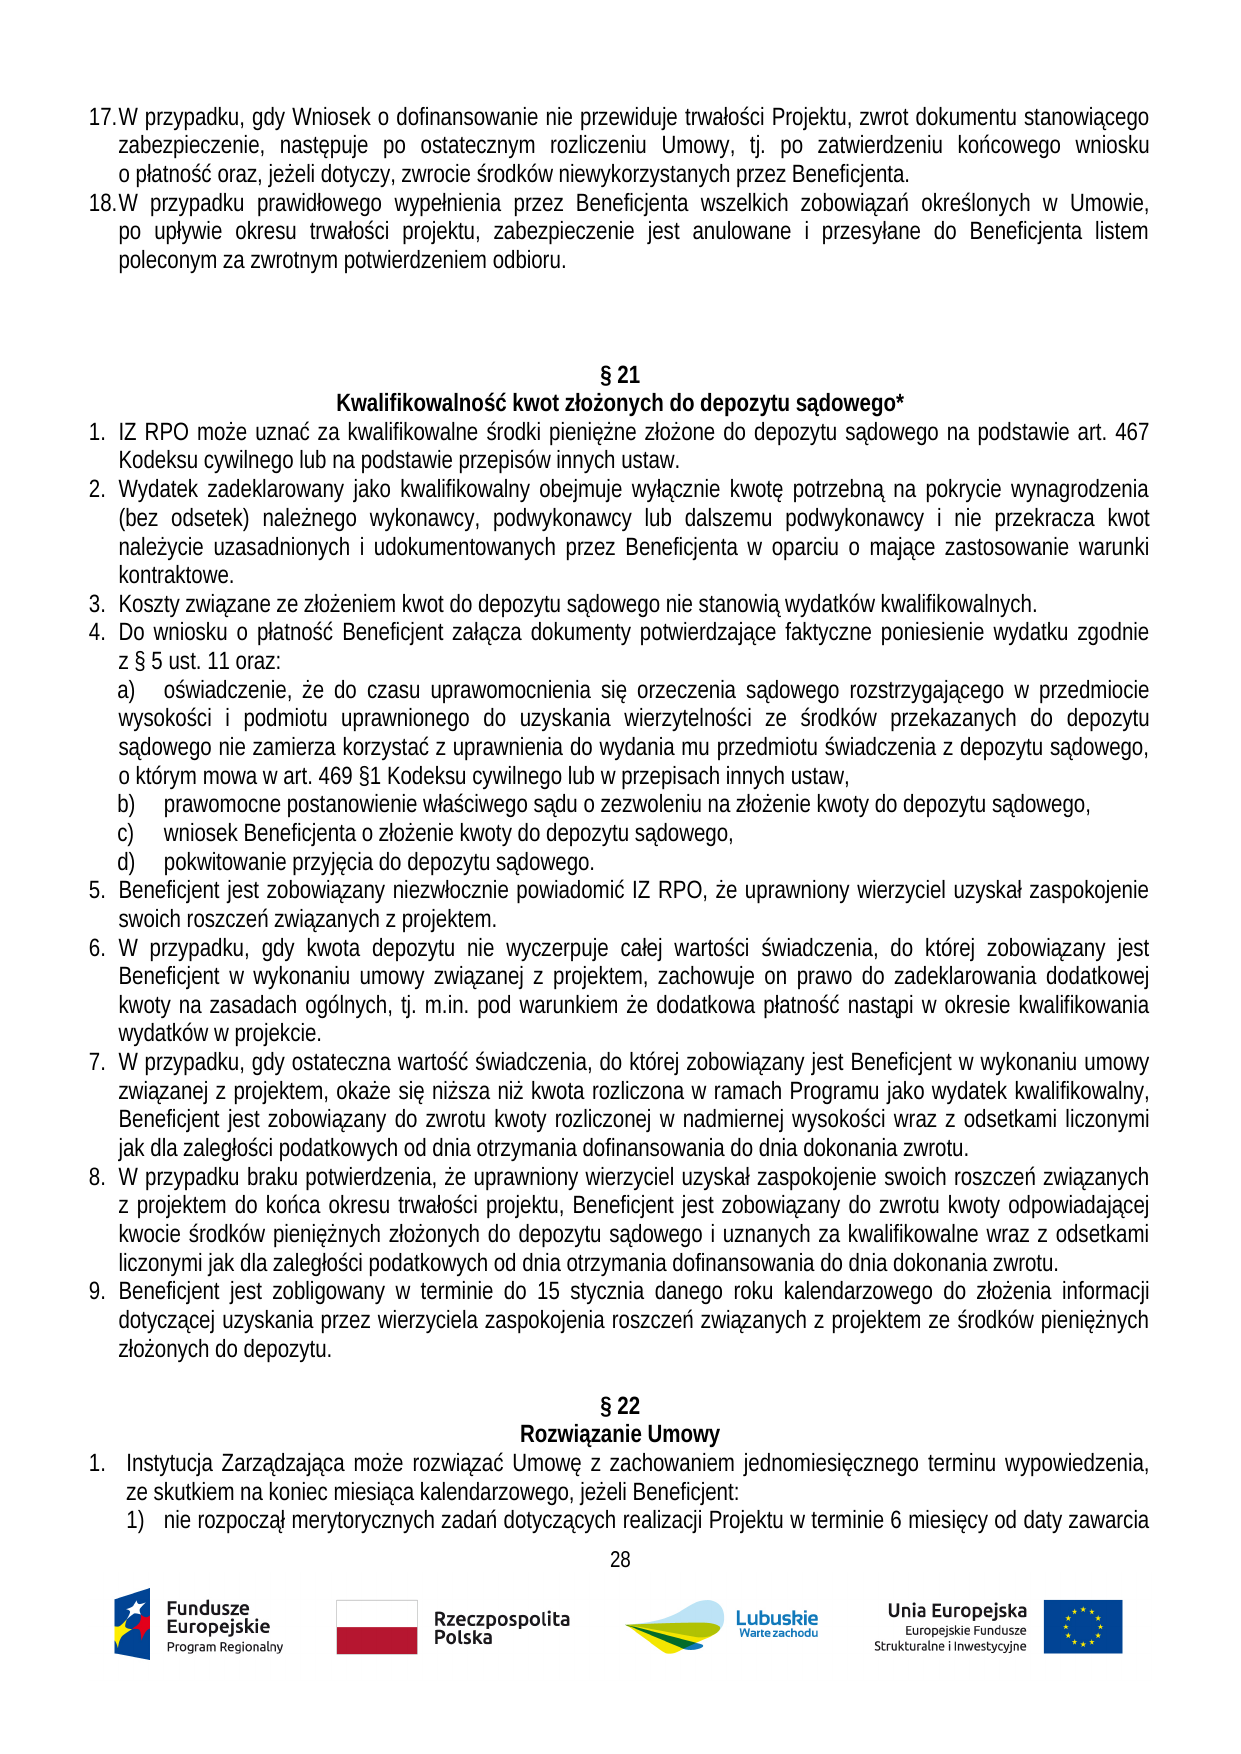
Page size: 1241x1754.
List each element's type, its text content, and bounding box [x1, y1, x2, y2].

list nie rozpoczął merytorycznych zadań dotyczących realizacji Projektu w terminie 6 miesięcy od daty zawarcia Umowy, z przyczyn przez siebie zawinionych; [126, 1505, 1152, 1534]
list Beneficjent jest zobligowany w terminie do 15 stycznia danego roku kalendarzowego do złożenia informacji dotyczącej uzyskania przez wierzyciela zaspokojenia roszczeń związanych z projektem ze środków pieniężnych złożonych do depozytu. [89, 1276, 1152, 1362]
list W przypadku prawidłowego wypełnienia przez Beneficjenta wszelkich zobowiązań określonych w Umowie, po upływie okresu trwałości projektu, zabezpieczenie jest anulowane i przesyłane do Beneficjenta listem poleconym za zwrotnym potwierdzeniem odbioru. [89, 188, 1152, 274]
list Wydatek zadeklarowany jako kwalifikowalny obejmuje wyłącznie kwotę potrzebną na pokrycie wynagrodzenia (bez odsetek) należnego wykonawcy, podwykonawcy lub dalszemu podwykonawcy i nie przekracza kwot należycie uzasadnionych i udokumentowanych przez Beneficjenta w oparciu o mające zastosowanie warunki kontraktowe. [89, 474, 1152, 589]
list W przypadku braku potwierdzenia, że uprawniony wierzyciel uzyskał zaspokojenie swoich roszczeń związanych z projektem do końca okresu trwałości projektu, Beneficjent jest zobowiązany do zwrotu kwoty odpowiadającej kwocie środków pieniężnych złożonych do depozytu sądowego i uznanych za kwalifikowalne wraz z odsetkami liczonymi jak dla zaległości podatkowych od dnia otrzymania dofinansowania do dnia dokonania zwrotu. [89, 1162, 1152, 1276]
list Instytucja Zarządzająca może rozwiązać Umowę z zachowaniem jednomiesięcznego terminu wypowiedzenia, ze skutkiem na koniec miesiąca kalendarzowego, jeżeli Beneficjent: [89, 1448, 1152, 1505]
text Rozwiązanie Umowy [89, 1419, 1152, 1448]
list prawomocne postanowienie właściwego sądu o zezwoleniu na złożenie kwoty do depozytu sądowego, [117, 789, 1152, 818]
list Do wniosku o płatność Beneficjent załącza dokumenty potwierdzające faktyczne poniesienie wydatku zgodnie z § 5 ust. 11 oraz: [89, 617, 1152, 675]
list W przypadku, gdy ostateczna wartość świadczenia, do której zobowiązany jest Beneficjent w wykonaniu umowy związanej z projektem, okaże się niższa niż kwota rozliczona w ramach Programu jako wydatek kwalifikowalny, Beneficjent jest zobowiązany do zwrotu kwoty rozliczonej w nadmiernej wysokości wraz z odsetkami liczonymi jak dla zaległości podatkowych od dnia otrzymania dofinansowania do dnia dokonania zwrotu. [89, 1047, 1152, 1162]
list oświadczenie, że do czasu uprawomocnienia się orzeczenia sądowego rozstrzygającego w przedmiocie wysokości i podmiotu uprawnionego do uzyskania wierzytelności ze środków przekazanych do depozytu sądowego nie zamierza korzystać z uprawnienia do wydania mu przedmiotu świadczenia z depozytu sądowego, o którym mowa w art. 469 §1 Kodeksu cywilnego lub w przepisach innych ustaw, [117, 675, 1152, 789]
list pokwitowanie przyjęcia do depozytu sądowego. [117, 847, 1152, 875]
text § 22 [89, 1391, 1152, 1419]
list Beneficjent jest zobowiązany niezwłocznie powiadomić IZ RPO, że uprawniony wierzyciel uzyskał zaspokojenie swoich roszczeń związanych z projektem. [89, 875, 1152, 932]
text § 21 [89, 359, 1152, 388]
list W przypadku, gdy kwota depozytu nie wyczerpuje całej wartości świadczenia, do której zobowiązany jest Beneficjent w wykonaniu umowy związanej z projektem, zachowuje on prawo do zadeklarowania dodatkowej kwoty na zasadach ogólnych, tj. m.in. pod warunkiem że dodatkowa płatność nastąpi w okresie kwalifikowania wydatków w projekcie. [89, 932, 1152, 1047]
text Kwalifikowalność kwot złożonych do depozytu sądowego* [89, 388, 1152, 417]
list wniosek Beneficjenta o złożenie kwoty do depozytu sądowego, [117, 818, 1152, 847]
list Koszty związane ze złożeniem kwot do depozytu sądowego nie stanowią wydatków kwalifikowalnych. [89, 589, 1152, 617]
list IZ RPO może uznać za kwalifikowalne środki pieniężne złożone do depozytu sądowego na podstawie art. 467 Kodeksu cywilnego lub na podstawie przepisów innych ustaw. [89, 417, 1152, 474]
picture [88, 1572, 1152, 1681]
list W przypadku, gdy Wniosek o dofinansowanie nie przewiduje trwałości Projektu, zwrot dokumentu stanowiącego zabezpieczenie, następuje po ostatecznym rozliczeniu Umowy, tj. po zatwierdzeniu końcowego wniosku o płatność oraz, jeżeli dotyczy, zwrocie środków niewykorzystanych przez Beneficjenta. [89, 102, 1152, 188]
